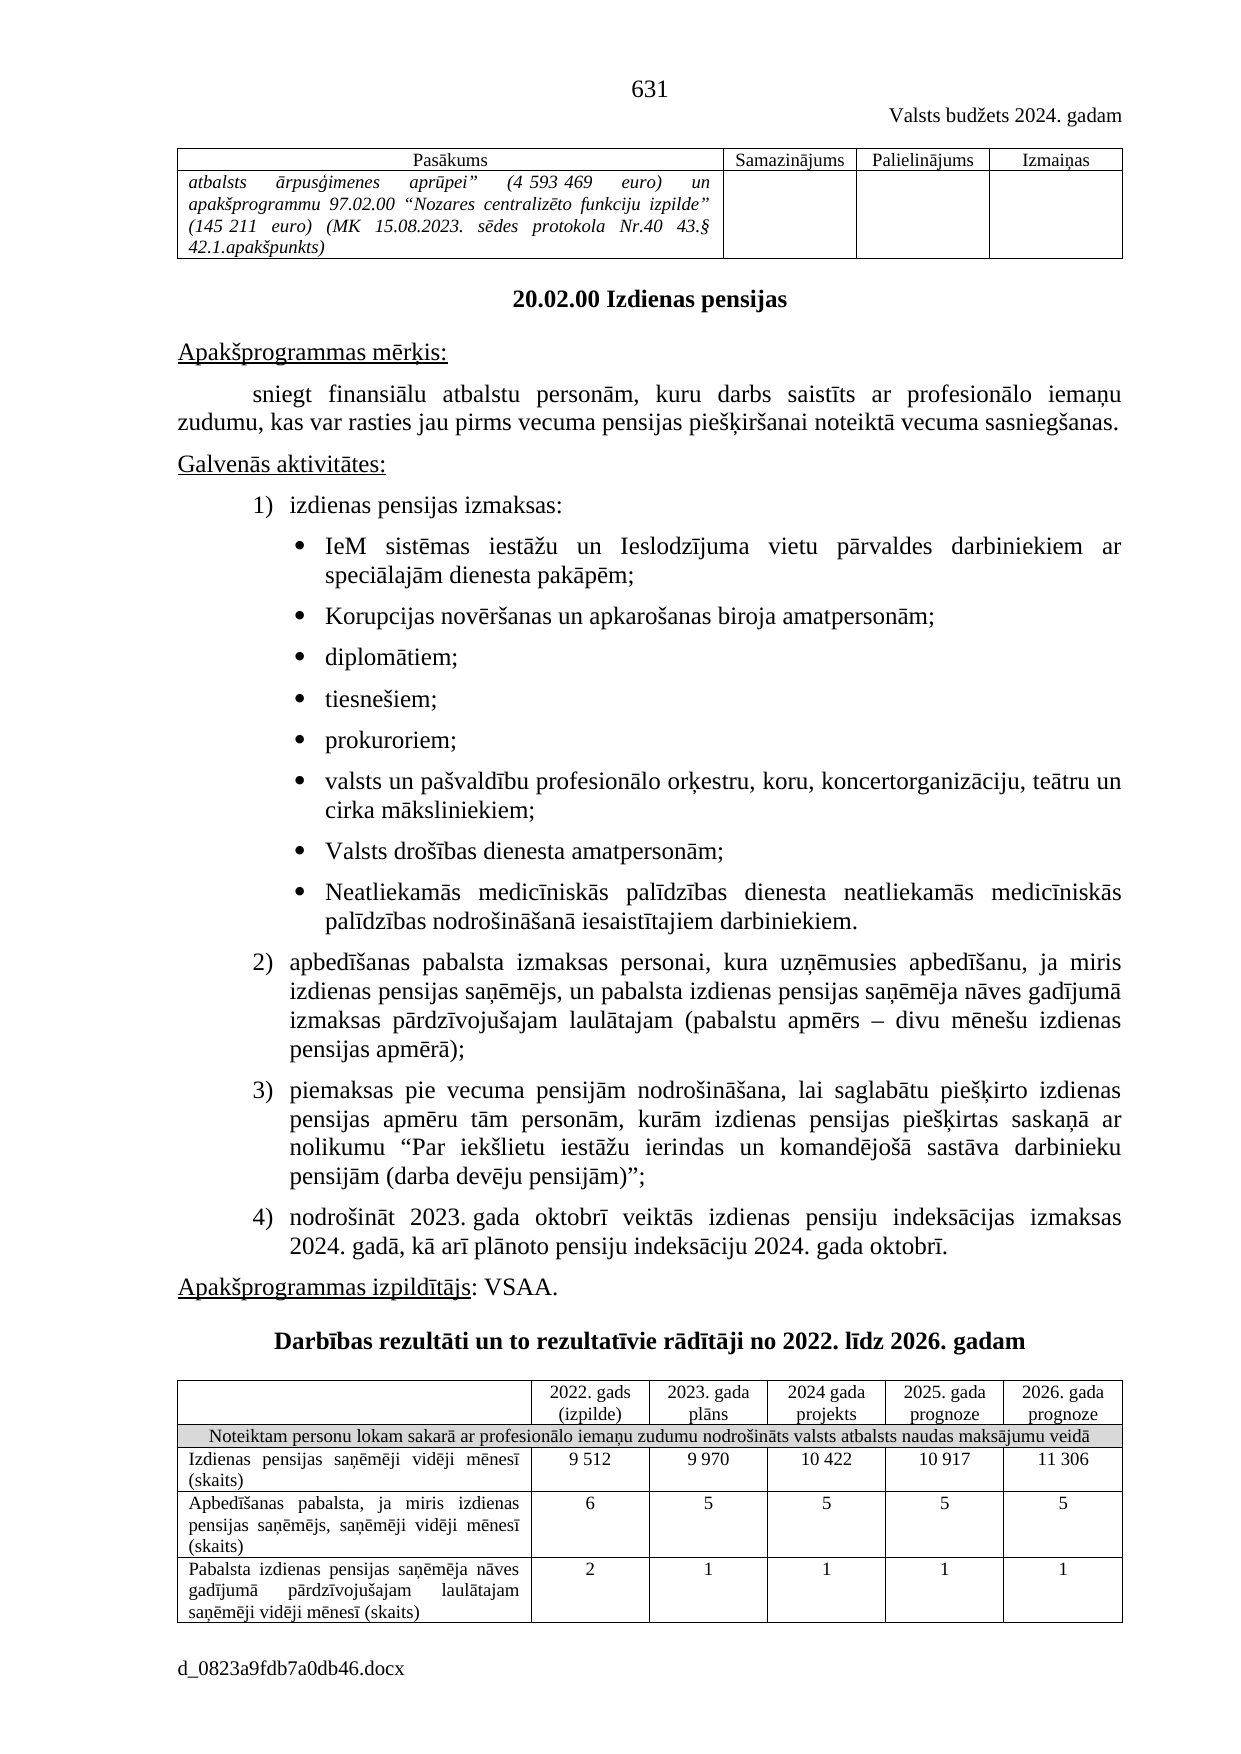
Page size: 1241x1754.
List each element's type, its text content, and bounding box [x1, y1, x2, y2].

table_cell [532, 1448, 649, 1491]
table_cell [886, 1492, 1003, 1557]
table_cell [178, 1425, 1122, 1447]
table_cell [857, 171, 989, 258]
text Galvenās aktivitātes: [177, 449, 1122, 477]
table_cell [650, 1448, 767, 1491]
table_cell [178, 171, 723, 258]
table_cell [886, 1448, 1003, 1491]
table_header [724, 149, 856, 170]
list tiesnešiem; [295, 684, 1122, 712]
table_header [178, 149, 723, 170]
text 20.02.00 Izdienas pensijas [177, 284, 1122, 312]
text Apakšprogrammas mērķis: [177, 337, 1122, 366]
list Neatliekamās medicīniskās palīdzības dienesta neatliekamās medicīniskās palīdzības nodrošināšanā iesaistītajiem darbiniekiem. [295, 877, 1122, 935]
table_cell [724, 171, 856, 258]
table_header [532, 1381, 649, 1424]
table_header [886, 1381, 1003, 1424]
list IeM sistēmas iestāžu un Ieslodzījuma vietu pārvaldes darbiniekiem ar speciālajām dienesta pakāpēm; [295, 531, 1122, 589]
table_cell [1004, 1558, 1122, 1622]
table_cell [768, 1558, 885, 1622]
text sniegt finansiālu atbalstu personām, kuru darbs saistīts ar profesionālo iemaņu zudumu, kas var rasties jau pirms vecuma pensijas piešķiršanai noteiktā vecuma sasniegšanas. [177, 379, 1122, 436]
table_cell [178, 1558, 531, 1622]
list Valsts drošības dienesta amatpersonām; [295, 836, 1122, 865]
list Korupcijas novēršanas un apkarošanas biroja amatpersonām; [295, 601, 1122, 630]
list diplomātiem; [295, 642, 1122, 671]
list valsts un pašvaldību profesionālo orķestru, koru, koncertorganizāciju, teātru un cirka māksliniekiem; [295, 766, 1122, 824]
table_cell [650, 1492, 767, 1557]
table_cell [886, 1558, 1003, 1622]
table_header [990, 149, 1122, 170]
text Darbības rezultāti un to rezultatīvie rādītāji no 2022. līdz 2026. gadam [177, 1326, 1122, 1355]
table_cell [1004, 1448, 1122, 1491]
text Apakšprogrammas izpildītājs: VSAA. [177, 1272, 1122, 1301]
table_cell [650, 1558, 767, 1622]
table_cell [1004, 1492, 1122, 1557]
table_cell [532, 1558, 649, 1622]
list izdienas pensijas izmaksas: [252, 490, 1122, 519]
list apbedīšanas pabalsta izmaksas personai, kura uzņēmusies apbedīšanu, ja miris izdienas pensijas saņēmējs, un pabalsta izdienas pensijas saņēmēja nāves gadījumā izmaksas pārdzīvojušajam laulātajam (pabalstu apmērs – divu mēnešu izdienas pensijas apmērā); [252, 947, 1122, 1062]
list piemaksas pie vecuma pensijām nodrošināšana, lai saglabātu piešķirto izdienas pensijas apmēru tām personām, kurām izdienas pensijas piešķirtas saskaņā ar nolikumu “Par iekšlietu iestāžu ierindas un komandējošā sastāva darbinieku pensijām (darba devēju pensijām)”; [252, 1075, 1122, 1190]
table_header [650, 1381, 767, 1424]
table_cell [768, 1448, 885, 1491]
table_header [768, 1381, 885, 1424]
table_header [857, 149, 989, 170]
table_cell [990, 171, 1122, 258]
list prokuroriem; [295, 725, 1122, 754]
list nodrošināt 2023. gada oktobrī veiktās izdienas pensiju indeksācijas izmaksas 2024. gadā, kā arī plānoto pensiju indeksāciju 2024. gada oktobrī. [252, 1202, 1122, 1260]
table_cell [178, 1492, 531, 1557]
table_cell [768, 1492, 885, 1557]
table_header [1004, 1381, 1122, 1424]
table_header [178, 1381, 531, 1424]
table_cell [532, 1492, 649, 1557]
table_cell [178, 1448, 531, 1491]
